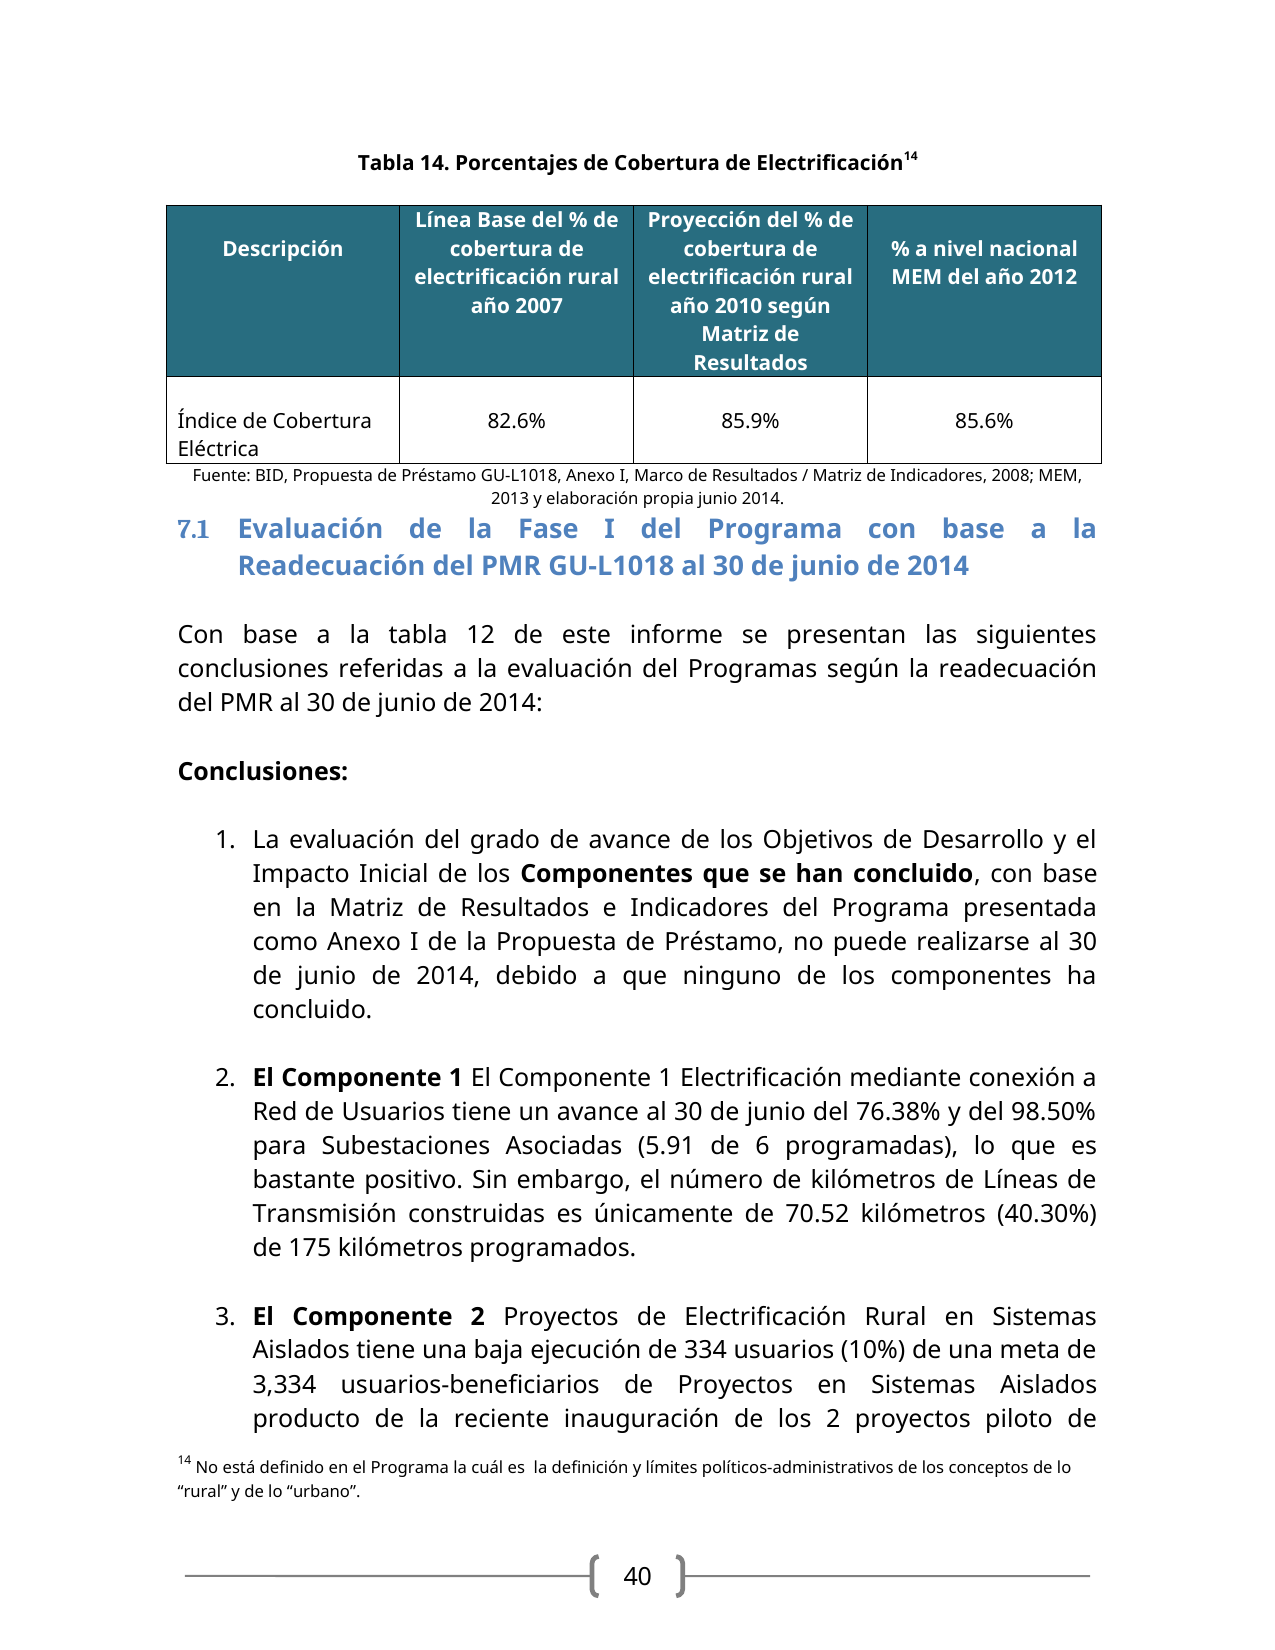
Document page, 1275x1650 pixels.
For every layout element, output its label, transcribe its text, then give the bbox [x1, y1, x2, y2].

table_header Línea Base del % de cobertura de electrificación rural año 2007 [400, 206, 633, 376]
list La evaluación del grado de avance de los Objetivos de Desarrollo y el Impacto Inicial de los Componentes que se han concluido, con base en la Matriz de Resultados e Indicadores del Programa presentada como Anexo I de la Propuesta de Préstamo, no puede realizarse al 30 de junio de 2014, debido a que ninguno de los componentes ha concluido. [215, 821, 1098, 1026]
text Conclusiones: [177, 753, 1098, 787]
table_cell 85.6% [868, 377, 1101, 463]
list El Componente 1 El Componente 1 Electrificación mediante conexión a Red de Usuarios tiene un avance al 30 de junio del 76.38% y del 98.50% para Subestaciones Asociadas (5.91 de 6 programadas), lo que es bastante positivo. Sin embargo, el número de kilómetros de Líneas de Transmisión construidas es únicamente de 70.52 kilómetros (40.30%) de 175 kilómetros programados. [215, 1060, 1098, 1264]
text Fuente: BID, Propuesta de Préstamo GU-L1018, Anexo I, Marco de Resultados / Matriz de Indicadores, 2008; MEM, 2013 y elaboración propia junio 2014. [177, 464, 1098, 509]
text Tabla 14. Porcentajes de Cobertura de Electrificación [177, 148, 1098, 176]
table_header Descripción [167, 206, 399, 376]
text Con base a la tabla 12 de este informe se presentan las siguientes conclusiones referidas a la evaluación del Programas según la readecuación del PMR al 30 de junio de 2014: [177, 617, 1098, 719]
table_cell Índice de Cobertura Eléctrica [167, 377, 399, 463]
table_cell 82.6% [400, 377, 633, 463]
table_header % a nivel nacional MEM del año 2012 [868, 206, 1101, 376]
table_header Proyección del % de cobertura de electrificación rural año 2010 según Matriz de Resultados [634, 206, 867, 376]
subtitle Evaluación de la Fase I del Programa con base a la Readecuación del PMR GU-L1018 al 30 de junio de 2014 [177, 509, 1098, 583]
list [215, 1298, 1098, 1434]
table_cell 85.9% [634, 377, 867, 463]
